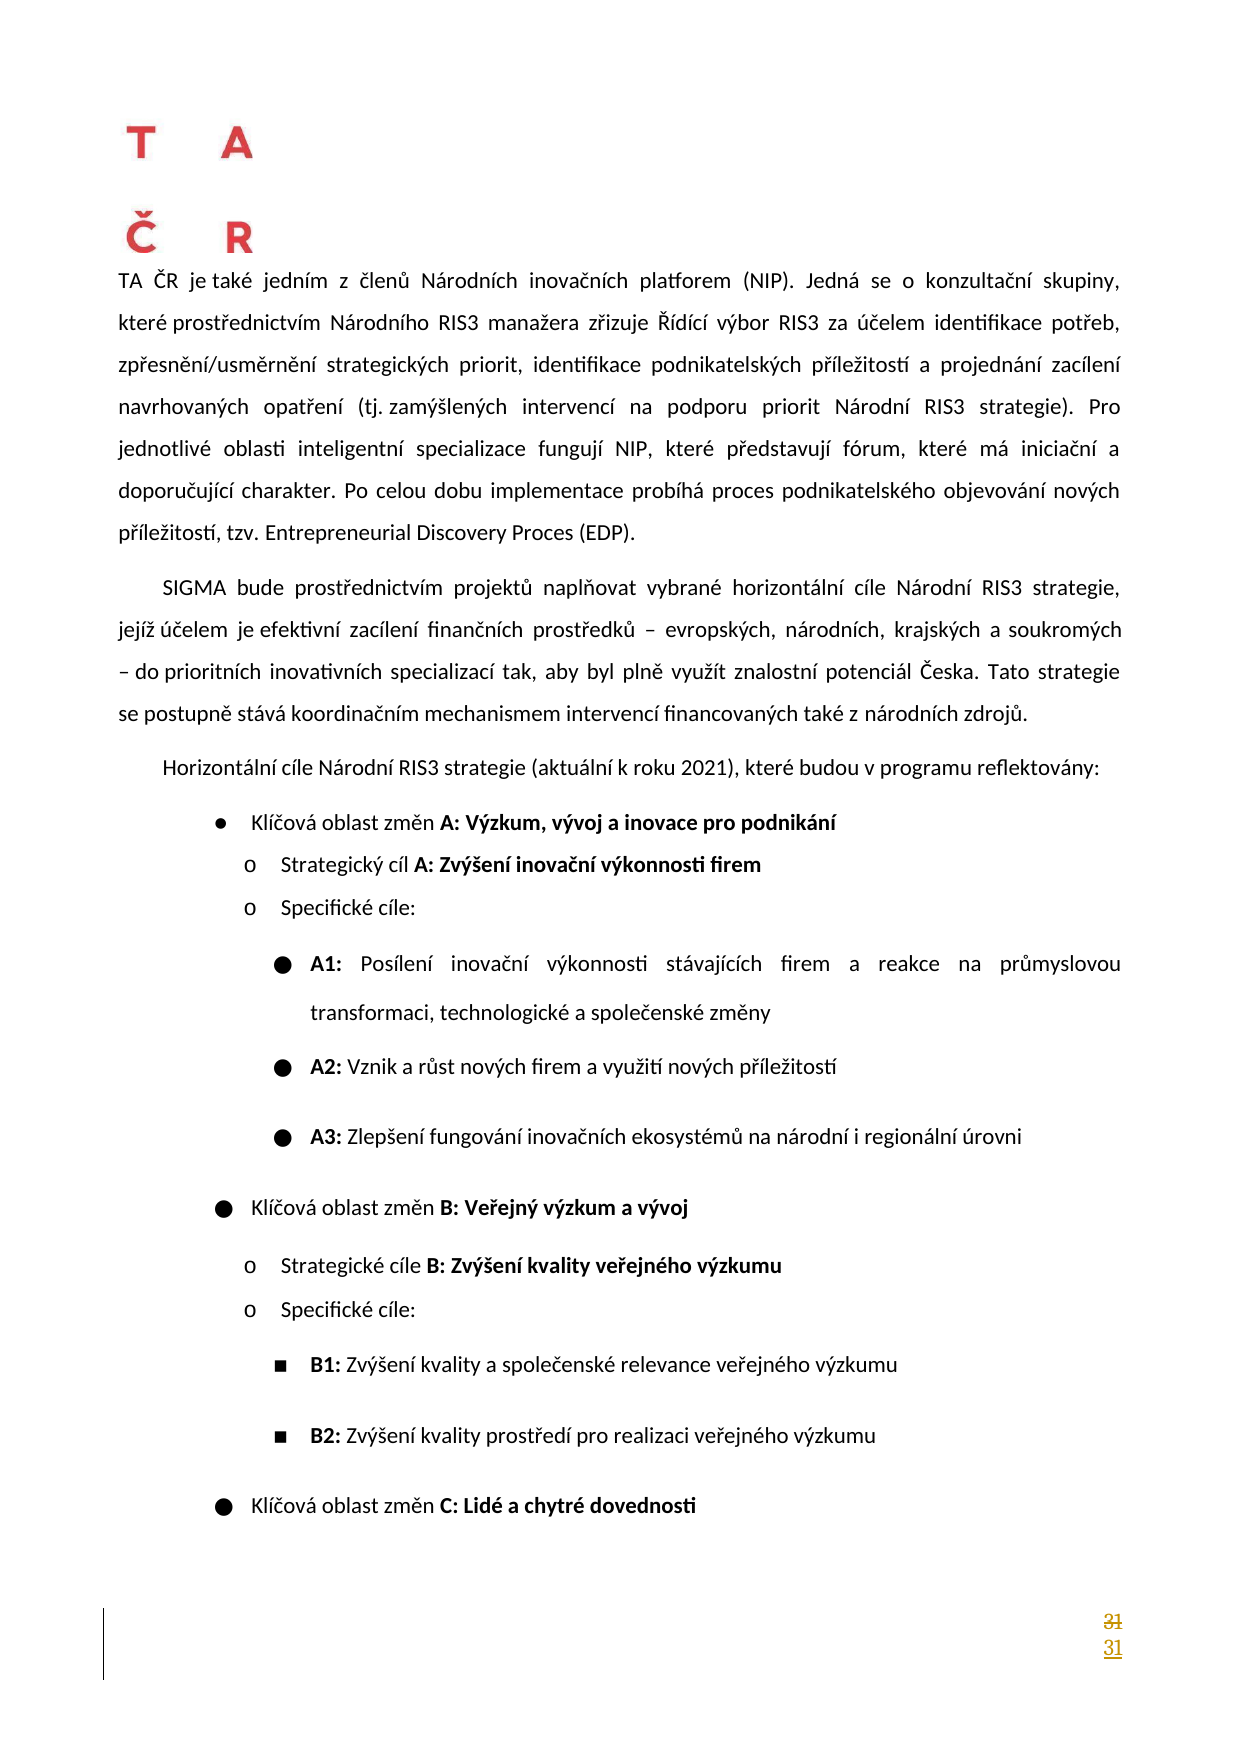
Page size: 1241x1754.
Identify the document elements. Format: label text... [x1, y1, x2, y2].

list Strategický cíl A: Zvýšení inovační výkonnosti firem [243, 850, 1122, 879]
list Specifické cíle: [243, 893, 1122, 923]
list Klíčová oblast změn A: Výzkum, vývoj a inovace pro podnikání [213, 808, 1122, 836]
list Strategické cíle B: Zvýšení kvality veřejného výzkumu [243, 1251, 1122, 1281]
list B2: Zvýšení kvality prostředí pro realizaci veřejného výzkumu [273, 1409, 1122, 1456]
list Klíčová oblast změn B: Veřejný výzkum a vývoj [213, 1181, 1122, 1228]
list A3: Zlepšení fungování inovačních ekosystémů na národní i regionální úrovni [273, 1111, 1122, 1157]
text Horizontální cíle Národní RIS3 strategie (aktuální k roku 2021), které budou v programu reflektovány: [118, 753, 1122, 781]
text SIGMA bude prostřednictvím projektů naplňovat vybrané horizontální cíle Národní RIS3 strategie, jejíž účelem je efektivní zacílení finančních prostředků – evropských, národních, krajských a soukromých – do prioritních inovativních specializací tak, aby byl plně využít znalostní potenciál Česka. Tato strategie se postupně stává koordinačním mechanismem intervencí financovaných také z národních zdrojů. [118, 573, 1122, 727]
list Klíčová oblast změn C: Lidé a chytré dovednosti [213, 1480, 1122, 1527]
list A1: Posílení inovační výkonnosti stávajících firem a reakce na průmyslovou transformaci, technologické a společenské změny [273, 937, 1122, 1026]
list A2: Vznik a růst nových firem a využití nových příležitostí [273, 1040, 1122, 1087]
list Specifické cíle: [243, 1295, 1122, 1324]
picture [0, 0, 253, 253]
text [118, 213, 1122, 546]
list B1: Zvýšení kvality a společenské relevance veřejného výzkumu [273, 1339, 1122, 1386]
